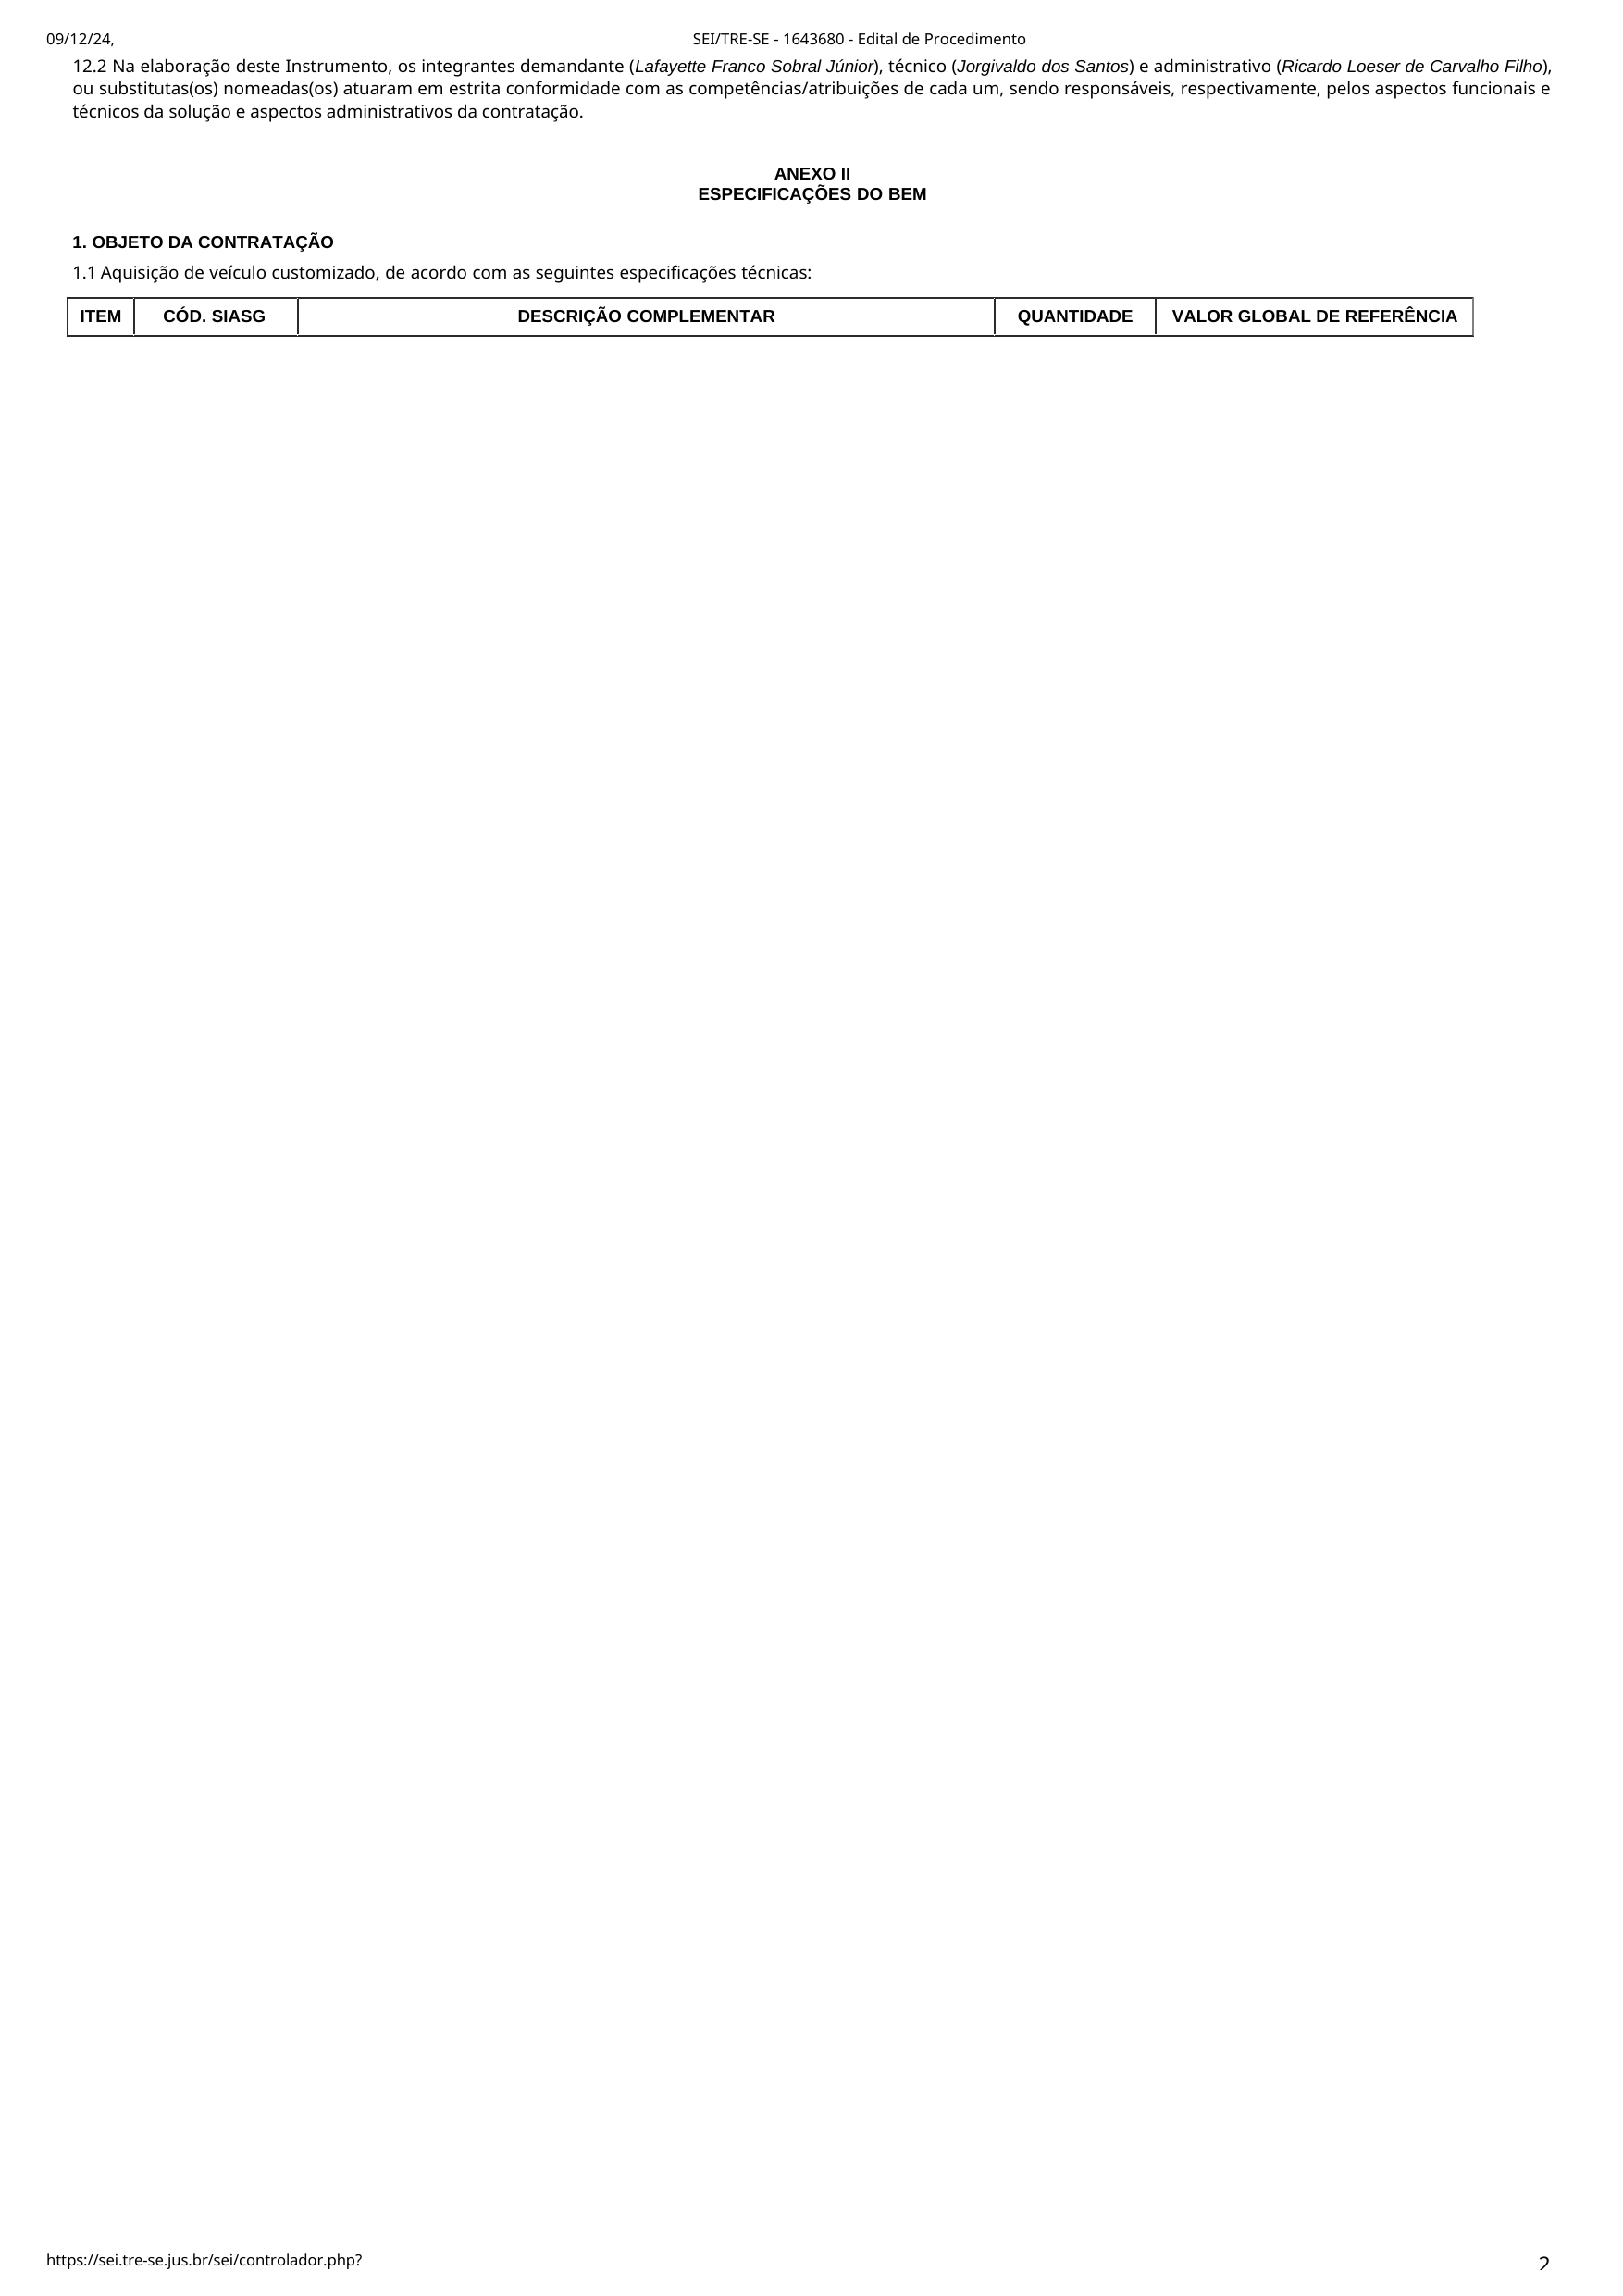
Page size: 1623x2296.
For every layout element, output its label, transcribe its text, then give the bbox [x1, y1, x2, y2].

list Na elaboração deste Instrumento, os integrantes demandante (Lafayette Franco Sobral Júnior), técnico (Jorgivaldo dos Santos) e administrativo (Ricardo Loeser de Carvalho Filho), ou substitutas(os) nomeadas(os) atuaram em estrita conformidade com as competências/atribuições de cada um, sendo responsáveis, respectivamente, pelos aspectos funcionais e técnicos da solução e aspectos administrativos da contratação. [72, 54, 1553, 123]
table_header QUANTIDADE [994, 299, 1156, 335]
table_header DESCRIÇÃO COMPLEMENTAR [298, 299, 994, 335]
text ESPECIFICAÇÕES DO BEM [395, 184, 1229, 205]
table_header VALOR GLOBAL DE REFERÊNCIA [1156, 299, 1472, 335]
subtitle OBJETO DA CONTRATAÇÃO [72, 232, 1580, 252]
subtitle ANEXO II [395, 165, 1229, 184]
table_header ITEM [68, 299, 133, 335]
list Aquisição de veículo customizado, de acordo com as seguintes especificações técnicas: [72, 261, 1580, 284]
table_header CÓD. SIASG [133, 299, 298, 335]
